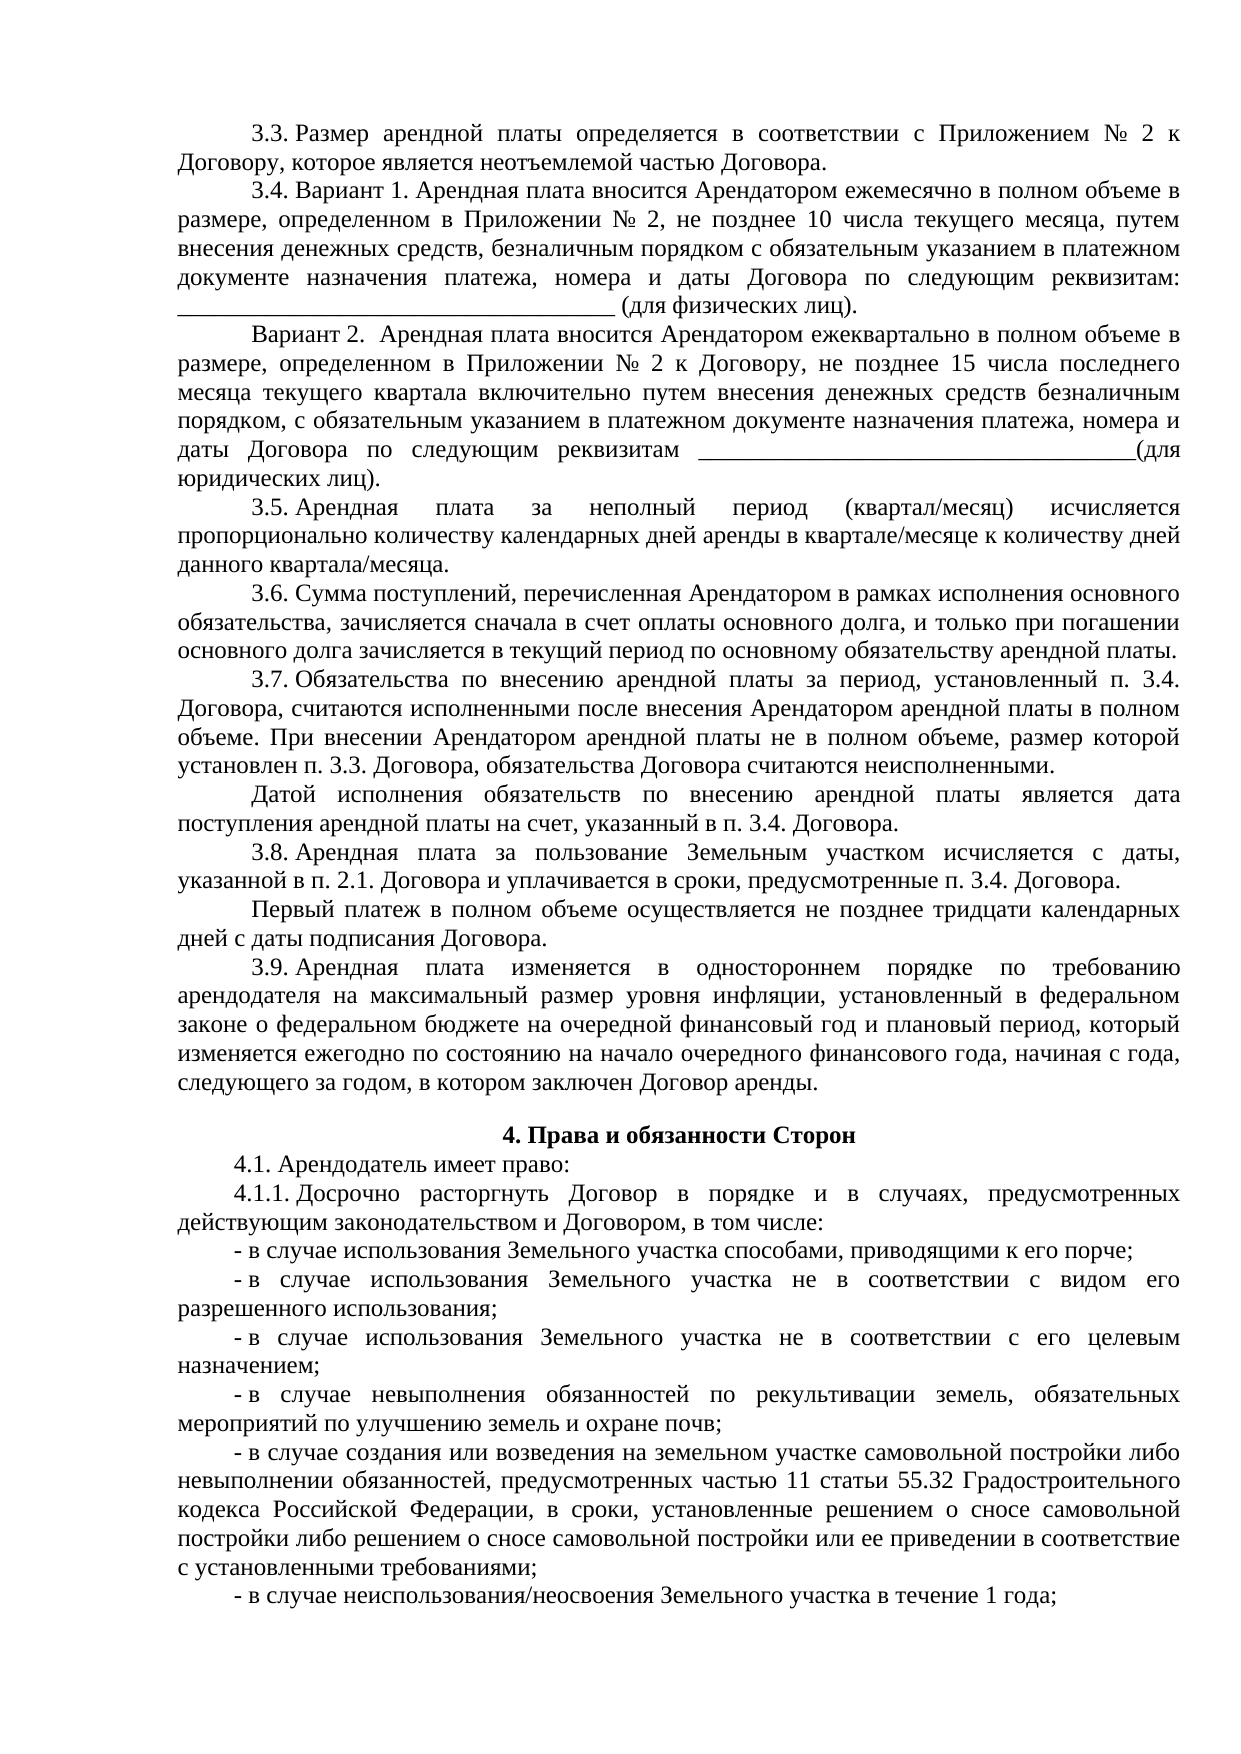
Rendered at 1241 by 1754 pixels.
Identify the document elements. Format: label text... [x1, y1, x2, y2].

text - в случае неиспользования/неосвоения Земельного участка в течение 1 года; [177, 1581, 1181, 1609]
text 3.4. Вариант 1. Арендная плата вносится Арендатором ежемесячно в полном объеме в размере, определенном в Приложении № 2, не позднее 10 числа текущего месяца, путем внесения денежных средств, безналичным порядком с обязательным указанием в платежном документе назначения платежа, номера и даты Договора по следующим реквизитам: ___________________________________ (для физических лиц). [177, 176, 1181, 319]
text 3.6. Сумма поступлений, перечисленная Арендатором в рамках исполнения основного обязательства, зачисляется сначала в счет оплаты основного долга, и только при погашении основного долга зачисляется в текущий период по основному обязательству арендной платы. [177, 578, 1181, 664]
text 3.8. Арендная плата за пользование Земельным участком исчисляется с даты, указанной в п. 2.1. Договора и уплачивается в сроки, предусмотренные п. 3.4. Договора. [177, 837, 1181, 894]
text Первый платеж в полном объеме осуществляется не позднее тридцати календарных дней с даты подписания Договора. [177, 894, 1181, 952]
text - в случае невыполнения обязанностей по рекультивации земель, обязательных мероприятий по улучшению земель и охране почв; [177, 1379, 1181, 1437]
text Датой исполнения обязательств по внесению арендной платы является дата поступления арендной платы на счет, указанный в п. 3.4. Договора. [177, 779, 1181, 837]
text 3.9. Арендная плата изменяется в одностороннем порядке по требованию арендодателя на максимальный размер уровня инфляции, установленный в федеральном законе о федеральном бюджете на очередной финансовый год и плановый период, который изменяется ежегодно по состоянию на начало очередного финансового года, начиная с года, следующего за годом, в котором заключен Договор аренды. [177, 952, 1181, 1096]
text 4.1.1. Досрочно расторгнуть Договор в порядке и в случаях, предусмотренных действующим законодательством и Договором, в том числе: [177, 1178, 1181, 1236]
text 3.7. Обязательства по внесению арендной платы за период, установленный п. 3.4. Договора, считаются исполненными после внесения Арендатором арендной платы в полном объеме. При внесении Арендатором арендной платы не в полном объеме, размер которой установлен п. 3.3. Договора, обязательства Договора считаются неисполненными. [177, 664, 1181, 779]
text - в случае использования Земельного участка не в соответствии с его целевым назначением; [177, 1322, 1181, 1379]
text Вариант 2. Арендная плата вносится Арендатором ежеквартально в полном объеме в размере, определенном в Приложении № 2 к Договору, не позднее 15 числа последнего месяца текущего квартала включительно путем внесения денежных средств безналичным порядком, с обязательным указанием в платежном документе назначения платежа, номера и даты Договора по следующим реквизитам ___________________________________(для юридических лиц). [177, 319, 1181, 492]
text 4.1. Арендодатель имеет право: [177, 1149, 1181, 1178]
text 4. Права и обязанности Сторон [177, 1121, 1181, 1149]
text 3.3. Размер арендной платы определяется в соответствии с Приложением № 2 к Договору, которое является неотъемлемой частью Договора. [177, 118, 1181, 176]
text - в случае создания или возведения на земельном участке самовольной постройки либо невыполнении обязанностей, предусмотренных частью 11 статьи 55.32 Градостроительного кодекса Российской Федерации, в сроки, установленные решением о сносе самовольной постройки либо решением о сносе самовольной постройки или ее приведении в соответствие с установленными требованиями; [177, 1437, 1181, 1581]
text - в случае использования Земельного участка способами, приводящими к его порче; [177, 1236, 1181, 1264]
text 3.5. Арендная плата за неполный период (квартал/месяц) исчисляется пропорционально количеству календарных дней аренды в квартале/месяце к количеству дней данного квартала/месяца. [177, 492, 1181, 578]
text - в случае использования Земельного участка не в соответствии с видом его разрешенного использования; [177, 1264, 1181, 1322]
